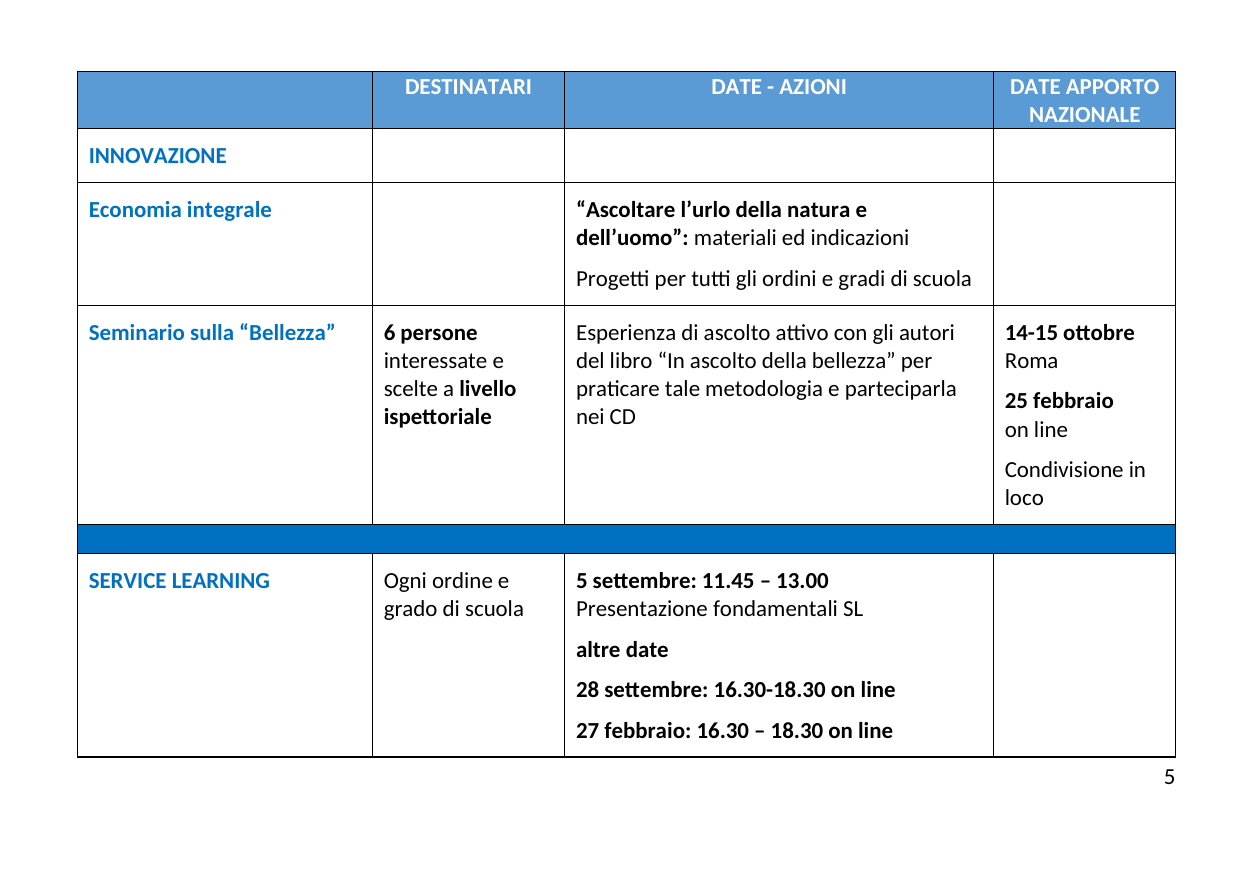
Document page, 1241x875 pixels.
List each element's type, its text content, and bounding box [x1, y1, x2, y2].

table_cell Ogni ordine e grado di scuola [373, 554, 564, 756]
table_cell [994, 554, 1175, 756]
table_cell DATE APPORTO NAZIONALE [994, 72, 1175, 128]
table_cell DESTINATARI [373, 72, 564, 128]
table_cell [78, 72, 372, 128]
table_cell [565, 129, 993, 182]
table_cell [994, 129, 1175, 182]
table_cell [78, 525, 1175, 553]
table_cell SERVICE LEARNING [78, 554, 372, 756]
table_cell 6 persone interessate e scelte a livello ispettoriale [373, 306, 564, 524]
table_cell “Ascoltare l’urlo della natura e dell’uomo”: materiali ed indicazioni Progetti per tutti gli ordini e gradi di scuola [565, 183, 993, 304]
table_cell 5 settembre: 11.45 – 13.00 Presentazione fondamentali SL altre date 28 settembre: 16.30-18.30 on line 27 febbraio: 16.30 – 18.30 on line [565, 554, 993, 756]
table_cell 14-15 ottobre Roma 25 febbraio on line Condivisione in loco [994, 306, 1175, 524]
table_cell INNOVAZIONE [78, 129, 372, 182]
table_cell DATE - AZIONI [565, 72, 993, 128]
table_cell [373, 129, 564, 182]
table_cell Economia integrale [78, 183, 372, 304]
table_cell Esperienza di ascolto attivo con gli autori del libro “In ascolto della bellezza” per praticare tale metodologia e parteciparla nei CD [565, 306, 993, 524]
table_cell Seminario sulla “Bellezza” [78, 306, 372, 524]
table_cell [373, 183, 564, 304]
table_cell [994, 183, 1175, 304]
